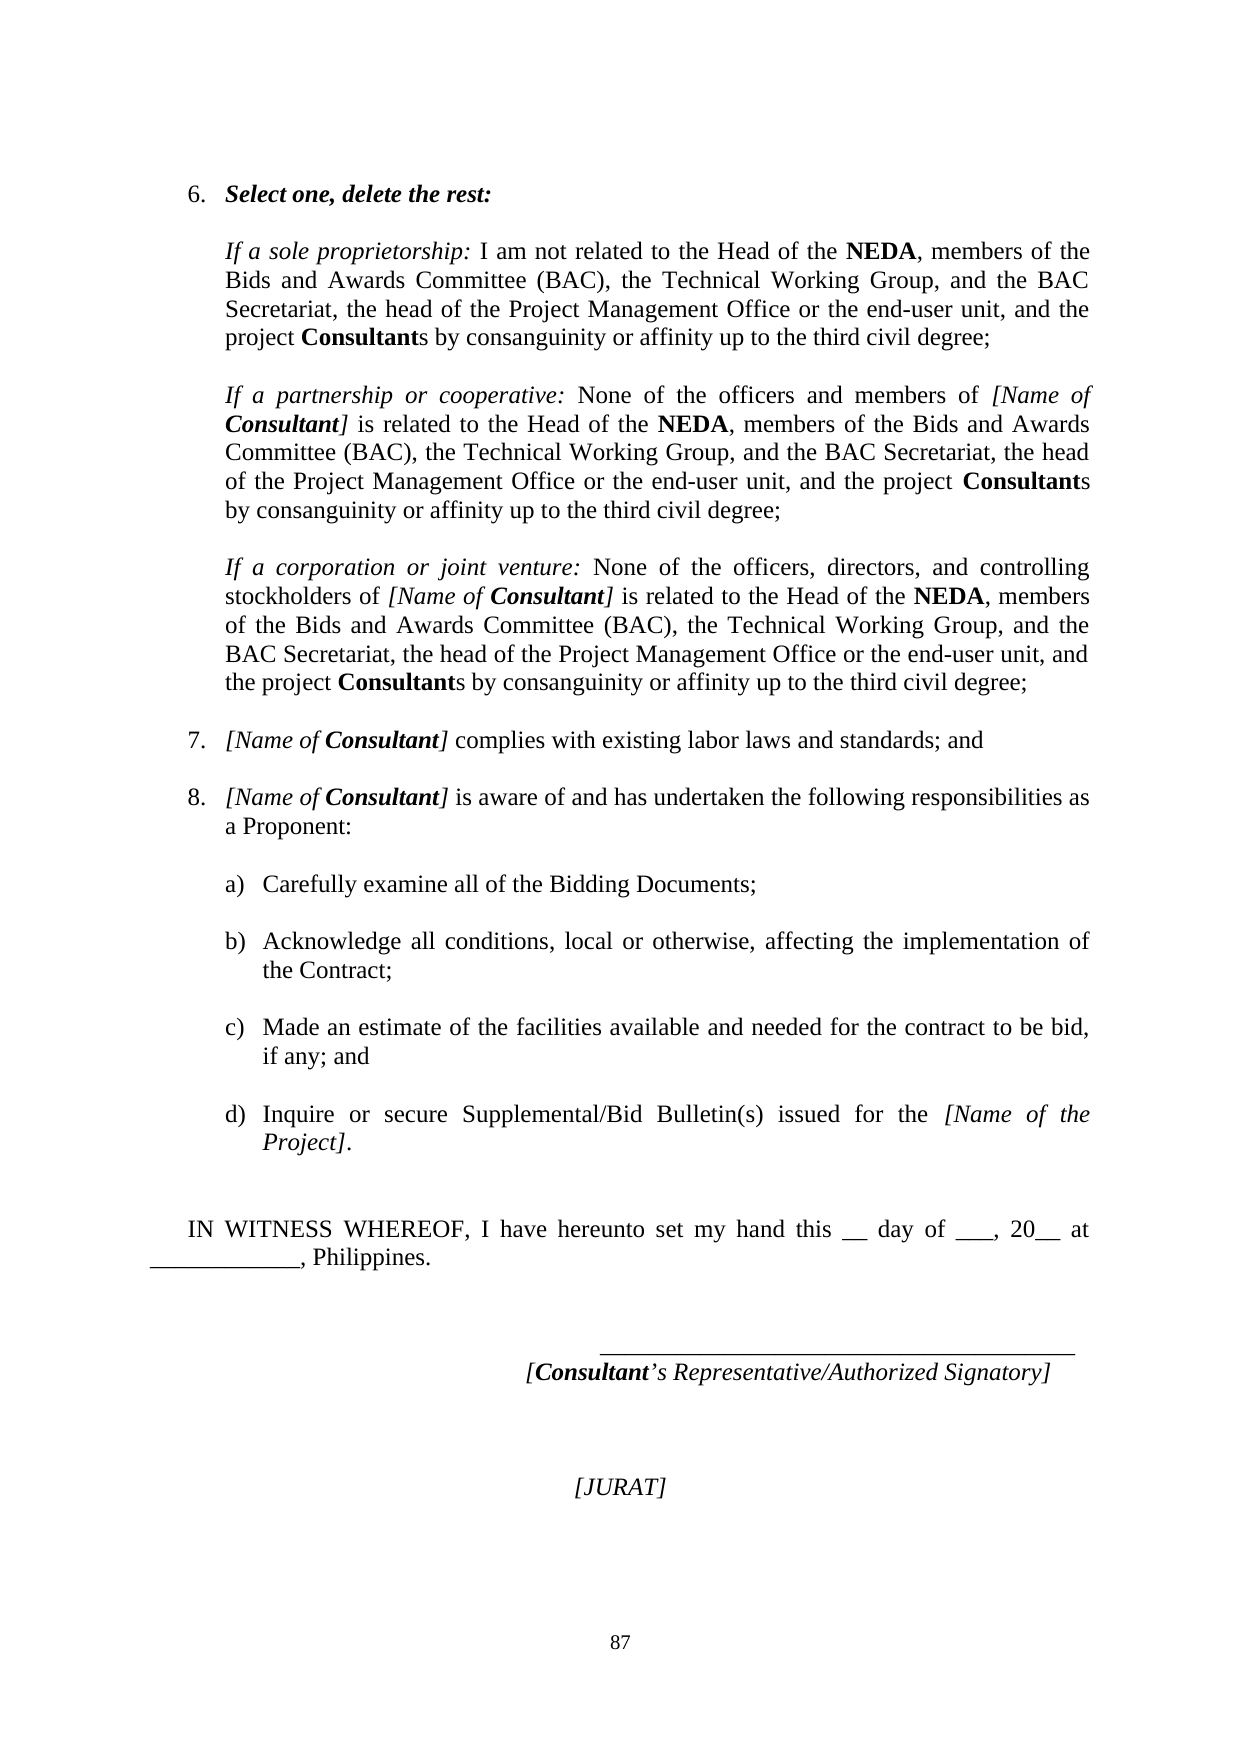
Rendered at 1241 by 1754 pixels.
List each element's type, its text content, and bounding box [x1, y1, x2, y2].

list Inquire or secure Supplemental/Bid Bulletin(s) issued for the [Name of the Project]. [225, 1099, 1090, 1156]
text ______________________________________ [150, 1329, 1090, 1357]
text [JURAT] [150, 1472, 1090, 1501]
list Carefully examine all of the Bidding Documents; [225, 869, 1090, 897]
text If a partnership or cooperative: None of the officers and members of [Name of Consultant] is related to the Head of the NEDA, members of the Bids and Awards Committee (BAC), the Technical Working Group, and the BAC Secretariat, the head of the Project Management Office or the end-user unit, and the project Consultants by consanguinity or affinity up to the third civil degree; [225, 380, 1090, 524]
list [Name of Consultant] is aware of and has undertaken the following responsibilities as a Proponent: [187, 782, 1090, 840]
text [Consultant’s Representative/Authorized Signatory] [150, 1357, 1090, 1386]
list Select one, delete the rest: [187, 179, 1090, 207]
list Acknowledge all conditions, local or otherwise, affecting the implementation of the Contract; [225, 926, 1090, 984]
text If a corporation or joint venture: None of the officers, directors, and controlling stockholders of [Name of Consultant] is related to the Head of the NEDA, members of the Bids and Awards Committee (BAC), the Technical Working Group, and the BAC Secretariat, the head of the Project Management Office or the end-user unit, and the project Consultants by consanguinity or affinity up to the third civil degree; [225, 552, 1090, 696]
list [Name of Consultant] complies with existing labor laws and standards; and [187, 725, 1090, 754]
list Made an estimate of the facilities available and needed for the contract to be bid, if any; and [225, 1012, 1090, 1070]
text If a sole proprietorship: I am not related to the Head of the NEDA, members of the Bids and Awards Committee (BAC), the Technical Working Group, and the BAC Secretariat, the head of the Project Management Office or the end-user unit, and the project Consultants by consanguinity or affinity up to the third civil degree; [225, 236, 1090, 351]
text IN WITNESS WHEREOF, I have hereunto set my hand this __ day of ___, 20__ at ____________, . [150, 1214, 1090, 1271]
